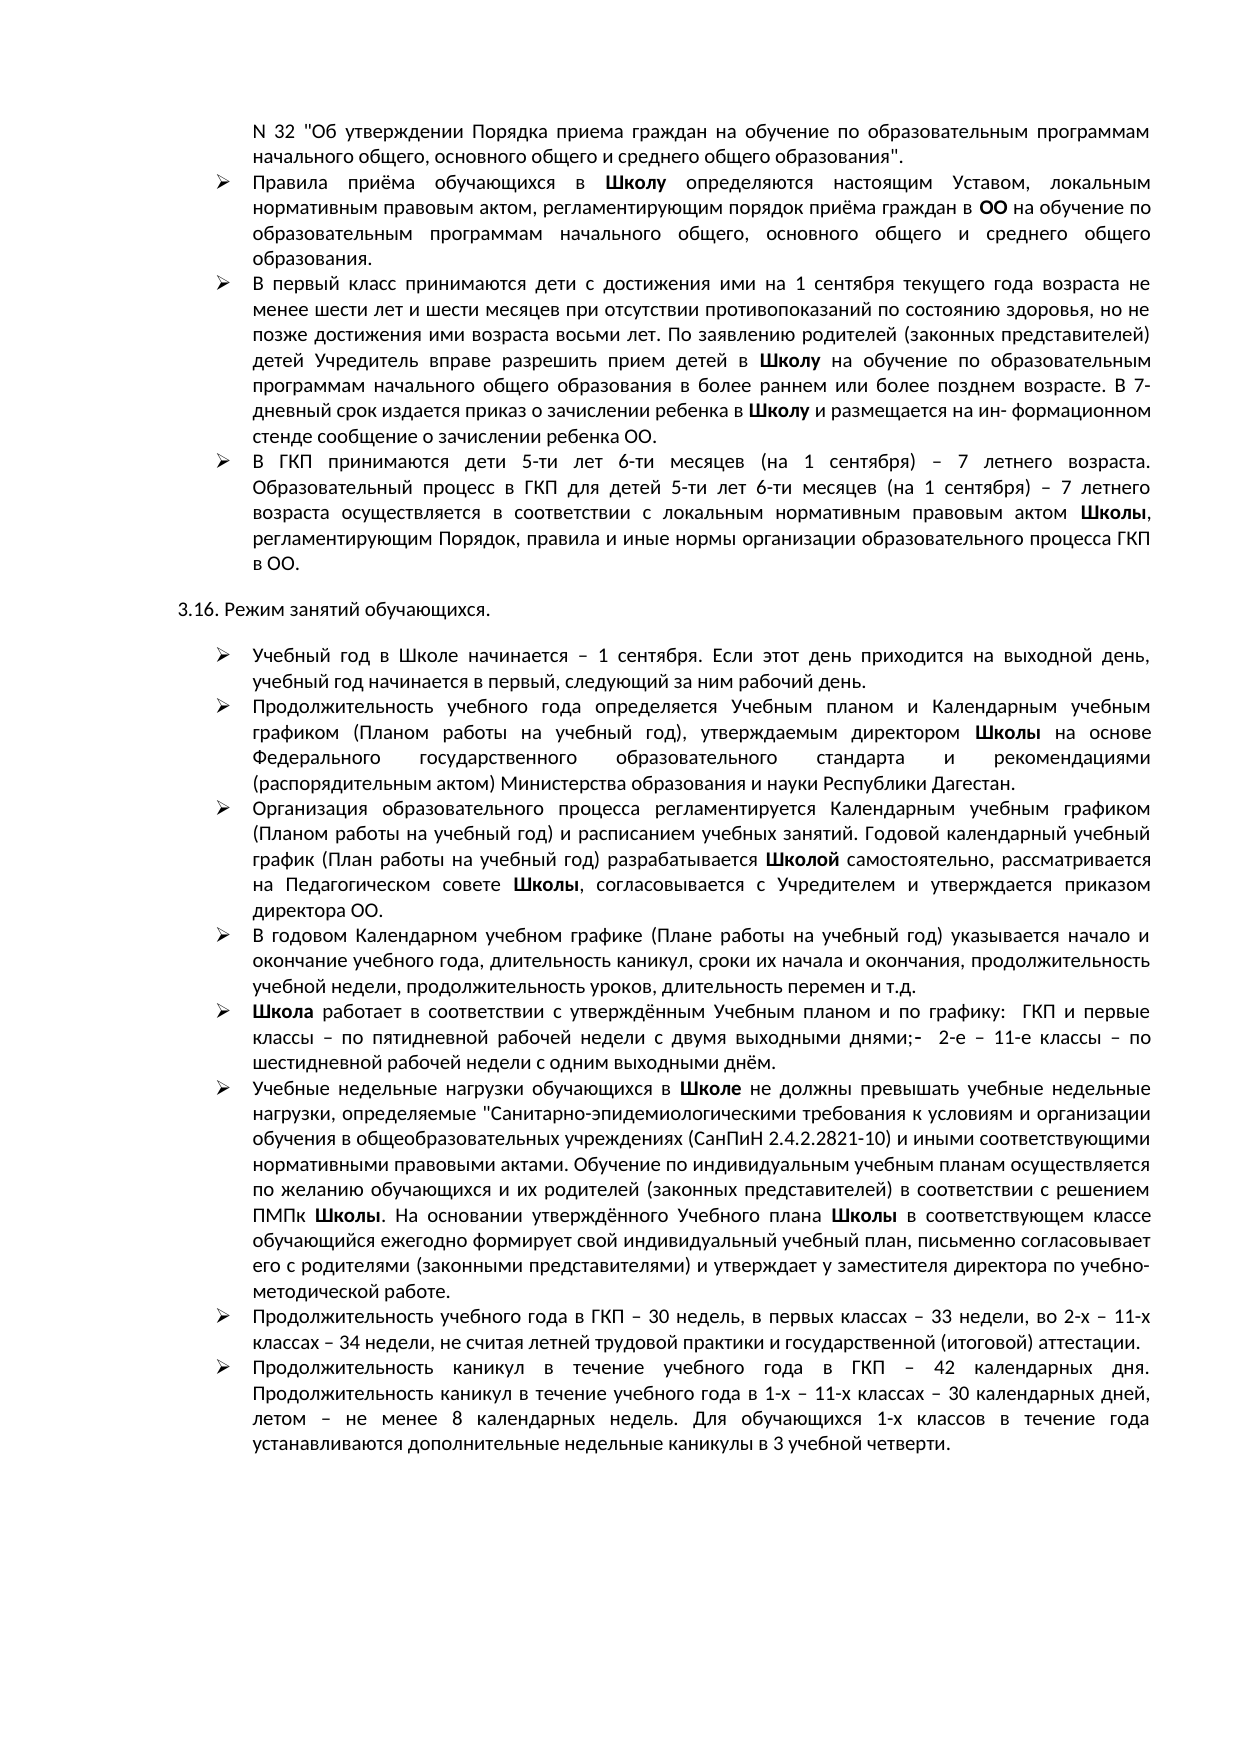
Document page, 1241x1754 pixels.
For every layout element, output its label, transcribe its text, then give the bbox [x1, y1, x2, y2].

list Школа работает в соответствии с утверждённым Учебным планом и по графику: ГКП и первые классы – по пятидневной рабочей недели с двумя выходными днями; 2-е – 11-е классы – по шестидневной рабочей недели с одним выходными днём. [215, 998, 1152, 1075]
list В первый класс принимаются дети с достижения ими на 1 сентября текущего года возраста не менее шести лет и шести месяцев при отсутствии противопоказаний по состоянию здоровья, но не позже достижения ими возраста восьми лет. По заявлению родителей (законных представителей) детей Учредитель вправе разрешить прием детей в Школу на обучение по образовательным программам начального общего образования в более раннем или более позднем возрасте. В 7-дневный срок издается приказ о зачислении ребенка в Школу и размещается на ин- формационном стенде сообщение о зачислении ребенка ОО. [215, 271, 1152, 448]
list Правила приёма обучающихся в Школу определяются настоящим Уставом, локальным нормативным правовым актом, регламентирующим порядок приёма граждан в ОО на обучение по образовательным программам начального общего, основного общего и среднего общего образования. [215, 169, 1152, 271]
list Учебные недельные нагрузки обучающихся в Школе не должны превышать учебные недельные нагрузки, определяемые "Санитарно-эпидемиологическими требования к условиям и организации обучения в общеобразовательных учреждениях (СанПиН 2.4.2.2821-10) и иными соответствующими нормативными правовыми актами. Обучение по индивидуальным учебным планам осуществляется по желанию обучающихся и их родителей (законных представителей) в соответствии с решением ПМПк Школы. На основании утверждённого Учебного плана Школы в соответствующем классе обучающийся ежегодно формирует свой индивидуальный учебный план, письменно согласовывает его с родителями (законными представителями) и утверждает у заместителя директора по учебно-методической работе. [215, 1075, 1152, 1303]
list В ГКП принимаются дети 5-ти лет 6-ти месяцев (на 1 сентября) – 7 летнего возраста. Образовательный процесс в ГКП для детей 5-ти лет 6-ти месяцев (на 1 сентября) – 7 летнего возраста осуществляется в соответствии с локальным нормативным правовым актом Школы, регламентирующим Порядок, правила и иные нормы организации образовательного процесса ГКП в ОО. [215, 448, 1152, 576]
list Продолжительность учебного года определяется Учебным планом и Календарным учебным графиком (Планом работы на учебный год), утверждаемым директором Школы на основе Федерального государственного образовательного стандарта и рекомендациями (распорядительным актом) Министерства образования и науки Республики Дагестан. [215, 693, 1152, 795]
text 3.16. Режим занятий обучающихся. [177, 596, 1152, 622]
list Учебный год в Школе начинается – 1 сентября. Если этот день приходится на выходной день, учебный год начинается в первый, следующий за ним рабочий день. [215, 643, 1152, 693]
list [215, 118, 1152, 169]
list Организация образовательного процесса регламентируется Календарным учебным графиком (Планом работы на учебный год) и расписанием учебных занятий. Годовой календарный учебный график (План работы на учебный год) разрабатывается Школой самостоятельно, рассматривается на Педагогическом совете Школы, согласовывается с Учредителем и утверждается приказом директора ОО. [215, 795, 1152, 922]
list Продолжительность каникул в течение учебного года в ГКП – 42 календарных дня. Продолжительность каникул в течение учебного года в 1-х – 11-х классах – 30 календарных дней, летом – не менее 8 календарных недель. Для обучающихся 1-х классов в течение года устанавливаются дополнительные недельные каникулы в 3 учебной четверти. [215, 1354, 1152, 1456]
list В годовом Календарном учебном графике (Плане работы на учебный год) указывается начало и окончание учебного года, длительность каникул, сроки их начала и окончания, продолжительность учебной недели, продолжительность уроков, длительность перемен и т.д. [215, 922, 1152, 998]
list Продолжительность учебного года в ГКП – 30 недель, в первых классах – 33 недели, во 2-х – 11-х классах – 34 недели, не считая летней трудовой практики и государственной (итоговой) аттестации. [215, 1303, 1152, 1354]
